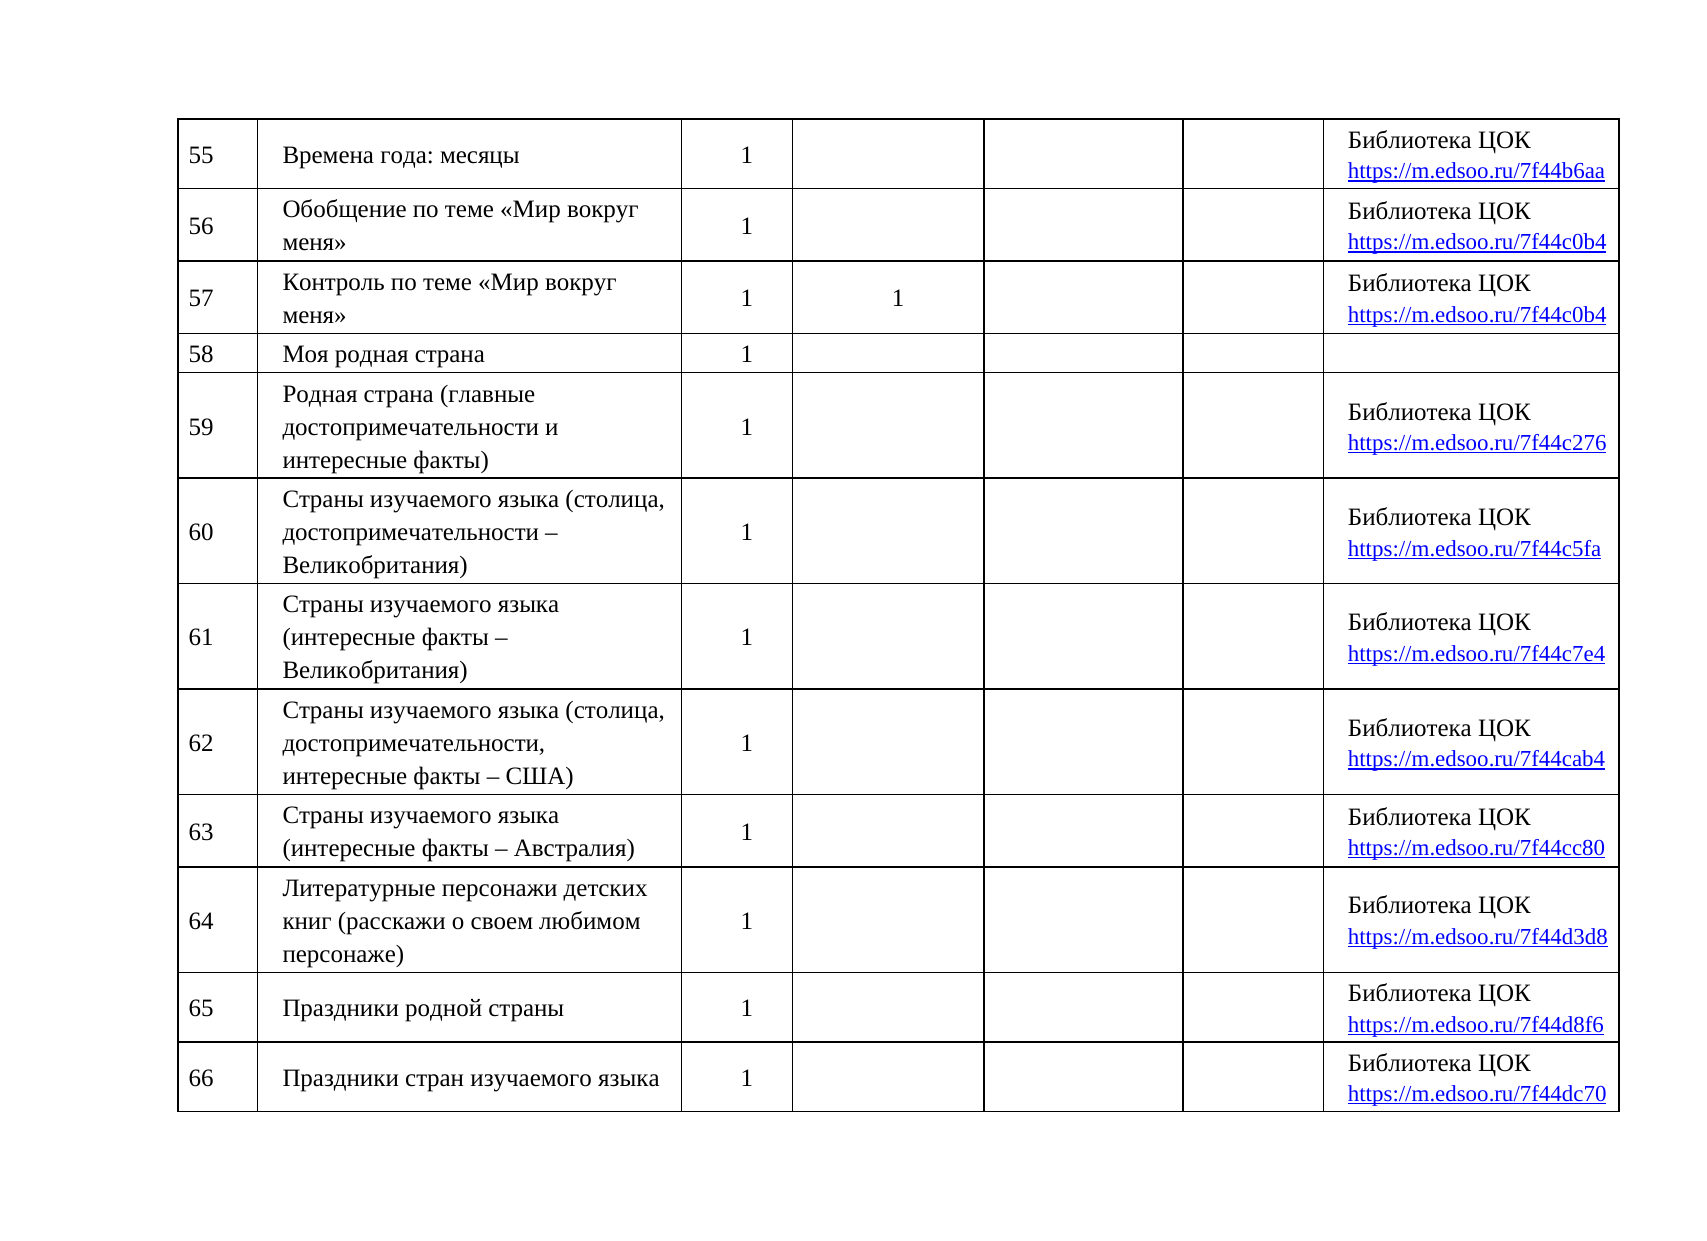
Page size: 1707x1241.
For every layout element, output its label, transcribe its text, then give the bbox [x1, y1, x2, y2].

table_cell [985, 334, 1182, 372]
table_cell [1184, 120, 1323, 188]
table_cell [793, 690, 983, 793]
table_cell [1324, 334, 1618, 372]
table_cell Библиотека ЦОК https://m.edsoo.ru/7f44c0b4 [1324, 262, 1618, 332]
table_cell [1184, 584, 1323, 688]
table_cell 57 [179, 262, 257, 332]
table_cell Библиотека ЦОК https://m.edsoo.ru/7f44d3d8 [1324, 868, 1618, 971]
table_cell [793, 1043, 983, 1111]
table_cell [1184, 795, 1323, 866]
table_cell [985, 189, 1182, 260]
table_cell [985, 479, 1182, 583]
table_cell Страны изучаемого языка (интересные факты – Великобритания) [258, 584, 681, 688]
table_cell 1 [682, 189, 792, 260]
table_cell Праздники родной страны [258, 973, 681, 1041]
table_cell 1 [682, 584, 792, 688]
table_cell [1184, 868, 1323, 971]
table_cell 1 [682, 262, 792, 332]
table_cell 1 [682, 479, 792, 583]
table_cell [985, 262, 1182, 332]
table_cell 1 [682, 868, 792, 971]
table_cell 63 [179, 795, 257, 866]
table_cell Библиотека ЦОК https://m.edsoo.ru/7f44c5fa [1324, 479, 1618, 583]
table_cell Контроль по теме «Мир вокруг меня» [258, 262, 681, 332]
table_cell [793, 373, 983, 477]
table_cell [793, 973, 983, 1041]
table_cell Библиотека ЦОК https://m.edsoo.ru/7f44cc80 [1324, 795, 1618, 866]
table_cell 58 [179, 334, 257, 372]
table_cell 56 [179, 189, 257, 260]
table_cell [1184, 373, 1323, 477]
table_cell Моя родная страна [258, 334, 681, 372]
table_cell [985, 795, 1182, 866]
table_cell Праздники стран изучаемого языка [258, 1043, 681, 1111]
table_cell [985, 584, 1182, 688]
table_cell [1184, 189, 1323, 260]
table_cell 60 [179, 479, 257, 583]
table_cell 66 [179, 1043, 257, 1111]
table_cell 1 [682, 373, 792, 477]
table_cell [1184, 334, 1323, 372]
table_cell [985, 868, 1182, 971]
table_cell Библиотека ЦОК https://m.edsoo.ru/7f44b6aa [1324, 120, 1618, 188]
table_cell [985, 690, 1182, 793]
table_cell 1 [682, 973, 792, 1041]
table_cell 1 [682, 690, 792, 793]
table_cell Библиотека ЦОК https://m.edsoo.ru/7f44d8f6 [1324, 973, 1618, 1041]
table_cell [985, 1043, 1182, 1111]
table_cell [793, 584, 983, 688]
table_cell [985, 373, 1182, 477]
table_cell 59 [179, 373, 257, 477]
table_cell [793, 795, 983, 866]
table_cell 65 [179, 973, 257, 1041]
table_cell 55 [179, 120, 257, 188]
table_cell Страны изучаемого языка (интересные факты – Австралия) [258, 795, 681, 866]
table_cell Литературные персонажи детских книг (расскажи о своем любимом персонаже) [258, 868, 681, 971]
table_cell 1 [682, 120, 792, 188]
table_cell [793, 868, 983, 971]
table_cell 62 [179, 690, 257, 793]
table_cell Библиотека ЦОК https://m.edsoo.ru/7f44cab4 [1324, 690, 1618, 793]
table_cell 64 [179, 868, 257, 971]
table_cell 1 [682, 795, 792, 866]
table_cell Страны изучаемого языка (столица, достопримечательности – Великобритания) [258, 479, 681, 583]
table_cell [1184, 973, 1323, 1041]
table_cell [1184, 1043, 1323, 1111]
table_cell Страны изучаемого языка (столица, достопримечательности, интересные факты – США) [258, 690, 681, 793]
table_cell 1 [682, 1043, 792, 1111]
table_cell 1 [682, 334, 792, 372]
table_cell Библиотека ЦОК https://m.edsoo.ru/7f44c7e4 [1324, 584, 1618, 688]
table_cell [985, 120, 1182, 188]
table_cell [1184, 479, 1323, 583]
table_cell [1184, 690, 1323, 793]
table_cell [793, 334, 983, 372]
table_cell Родная страна (главные достопримечательности и интересные факты) [258, 373, 681, 477]
table_cell Библиотека ЦОК https://m.edsoo.ru/7f44c276 [1324, 373, 1618, 477]
table_cell Библиотека ЦОК https://m.edsoo.ru/7f44dc70 [1324, 1043, 1618, 1111]
table_cell Времена года: месяцы [258, 120, 681, 188]
table_cell 1 [793, 262, 983, 332]
table_cell Обобщение по теме «Мир вокруг меня» [258, 189, 681, 260]
table_cell [793, 120, 983, 188]
table_cell [793, 189, 983, 260]
table_cell 61 [179, 584, 257, 688]
table_cell [985, 973, 1182, 1041]
table_cell [793, 479, 983, 583]
table_cell Библиотека ЦОК https://m.edsoo.ru/7f44c0b4 [1324, 189, 1618, 260]
table_cell [1184, 262, 1323, 332]
